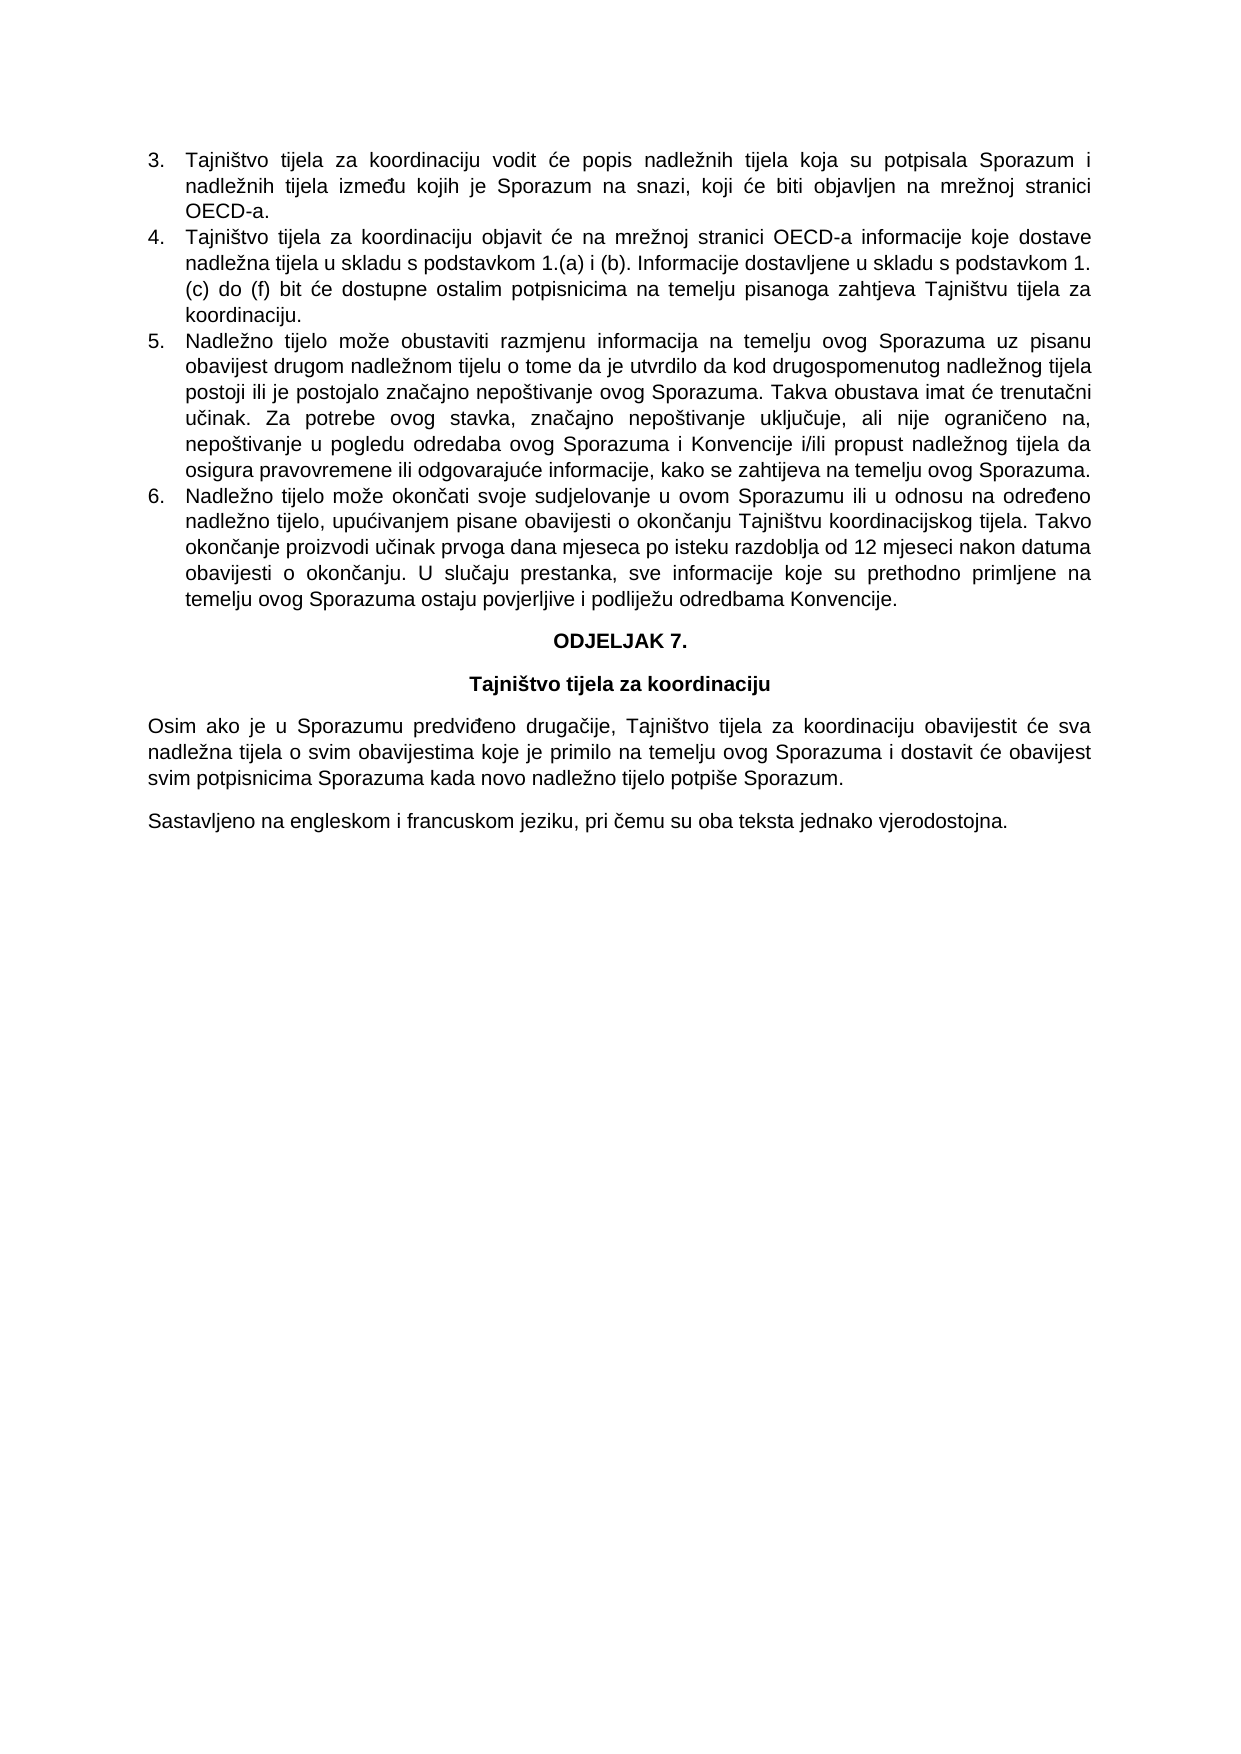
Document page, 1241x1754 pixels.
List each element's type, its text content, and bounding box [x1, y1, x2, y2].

list Nadležno tijelo može obustaviti razmjenu informacija na temelju ovog Sporazuma uz pisanu obavijest drugom nadležnom tijelu o tome da je utvrdilo da kod drugospomenutog nadležnog tijela postoji ili je postojalo značajno nepoštivanje ovog Sporazuma. Takva obustava imat će trenutačni učinak. Za potrebe ovog stavka, značajno nepoštivanje uključuje, ali nije ograničeno na, nepoštivanje u pogledu odredaba ovog Sporazuma i Konvencije i/ili propust nadležnog tijela da osigura pravovremene ili odgovarajuće informacije, kako se zahtijeva na temelju ovog Sporazuma. [148, 328, 1093, 482]
list Tajništvo tijela za koordinaciju objavit će na mrežnoj stranici OECD-a informacije koje dostave nadležna tijela u skladu s podstavkom 1.(a) i (b). Informacije dostavljene u skladu s podstavkom 1. (c) do (f) bit će dostupne ostalim potpisnicima na temelju pisanoga zahtjeva Tajništvu tijela za koordinaciju. [148, 225, 1093, 327]
list Nadležno tijelo može okončati svoje sudjelovanje u ovom Sporazumu ili u odnosu na određeno nadležno tijelo, upućivanjem pisane obavijesti o okončanju Tajništvu koordinacijskog tijela. Takvo okončanje proizvodi učinak prvoga dana mjeseca po isteku razdoblja od 12 mjeseci nakon datuma obavijesti o okončanju. U slučaju prestanka, sve informacije koje su prethodno primljene na temelju ovog Sporazuma ostaju povjerljive i podliježu odredbama Konvencije. [148, 483, 1093, 611]
text Sastavljeno na engleskom i francuskom jeziku, pri čemu su oba teksta jednako vjerodostojna. [148, 808, 1093, 832]
text Osim ako je u Sporazumu predviđeno drugačije, Tajništvo tijela za koordinaciju obavijestit će sva nadležna tijela o svim obavijestima koje je primilo na temelju ovog Sporazuma i dostavit će obavijest svim potpisnicima Sporazuma kada novo nadležno tijelo potpiše Sporazum. [148, 714, 1093, 790]
text ODJELJAK 7. [148, 629, 1093, 653]
text Tajništvo tijela za koordinaciju [148, 672, 1093, 696]
list Tajništvo tijela za koordinaciju vodit će popis nadležnih tijela koja su potpisala Sporazum i nadležnih tijela između kojih je Sporazum na snazi, koji će biti objavljen na mrežnoj stranici OECD-a. [148, 148, 1093, 223]
